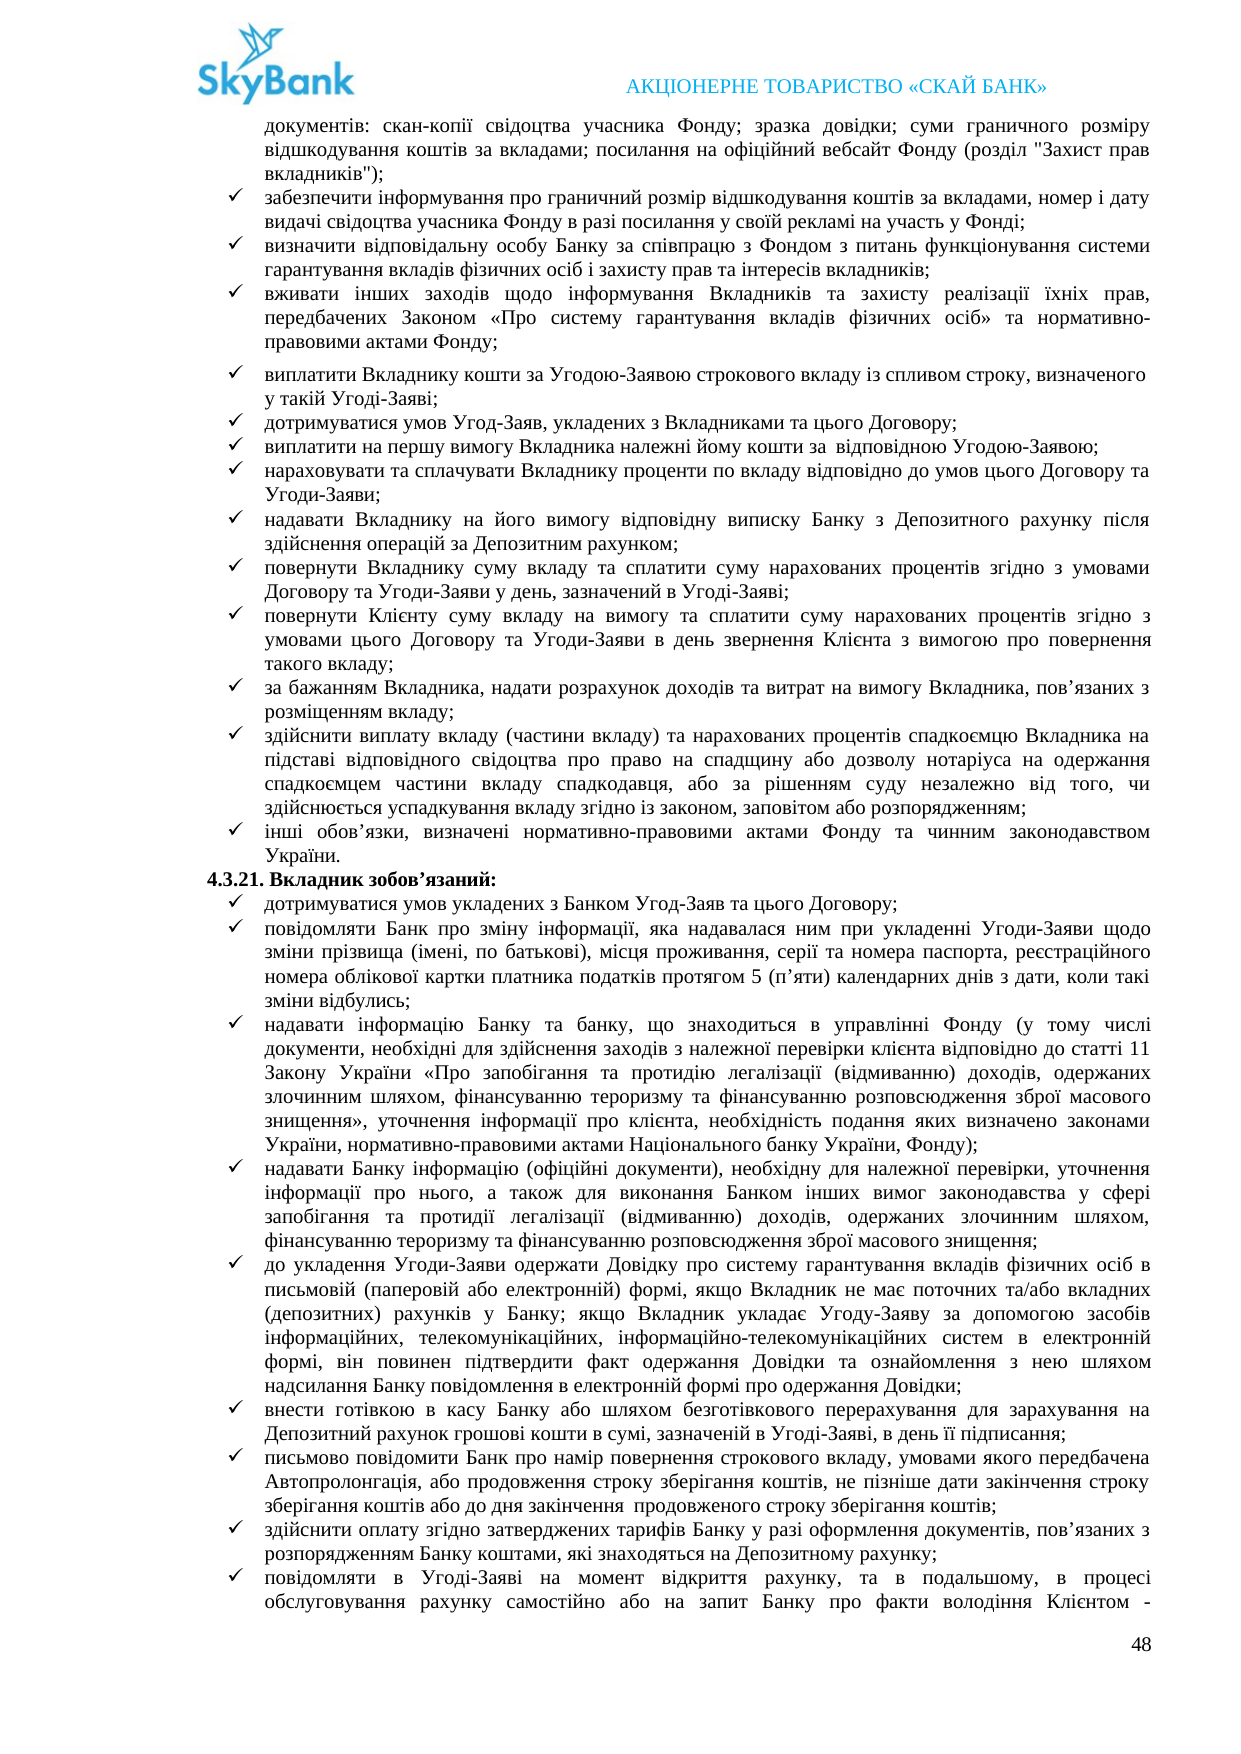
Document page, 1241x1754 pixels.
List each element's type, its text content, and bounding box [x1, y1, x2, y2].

list повідомляти Банк про зміну інформації, яка надавалася ним при укладенні Угоди-Заяви щодо зміни прізвища (імені, по батькові), місця проживання, серії та номера паспорта, реєстраційного номера облікової картки платника податків протягом 5 (п’яти) календарних днів з дати, коли такі зміни відбулись; [227, 915, 1152, 1012]
list забезпечити інформування про граничний розмір відшкодування коштів за вкладами, номер і дату видачі свідоцтва учасника Фонду в разі посилання у своїй рекламі на участь у Фонді; [227, 185, 1150, 233]
list нараховувати та сплачувати Вкладнику проценти по вкладу відповідно до умов цього Договору та Угоди-Заяви; [227, 458, 1151, 506]
list повернути Клієнту суму вкладу на вимогу та сплатити суму нарахованих процентів згідно з умовами цього Договору та Угоди-Заяви в день звернення Клієнта з вимогою про повернення такого вкладу; [227, 603, 1152, 675]
picture [197, 21, 357, 106]
list письмово повідомити Банк про намір повернення строкового вкладу, умовами якого передбачена Автопролонгація, або продовження строку зберігання коштів, не пізніше дати закінчення строку зберігання коштів або до дня закінчення продовженого строку зберігання коштів; [227, 1445, 1151, 1517]
list здійснити виплату вкладу (частини вкладу) та нарахованих процентів спадкоємцю Вкладника на підставі відповідного свідоцтва про право на спадщину або дозволу нотаріуса на одержання спадкоємцем частини вкладу спадкодавця, або за рішенням суду незалежно від того, чи здійснюється успадкування вкладу згідно із законом, заповітом або розпорядженням; [227, 723, 1151, 819]
list повернути Вкладнику суму вкладу та сплатити суму нарахованих процентів згідно з умовами Договору та Угоди-Заяви у день, зазначений в Угоді-Заяві; [227, 554, 1151, 603]
list надавати Вкладнику на його вимогу відповідну виписку Банку з Депозитного рахунку після здійснення операцій за Депозитним рахунком; [227, 506, 1151, 554]
list за бажанням Вкладника, надати розрахунок доходів та витрат на вимогу Вкладника, пов’язаних з розміщенням вкладу; [227, 675, 1150, 723]
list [227, 1565, 1152, 1613]
list інші обов’язки, визначені нормативно-правовими актами Фонду та чинним законодавством України. [227, 819, 1151, 867]
list до укладення Угоди-Заяви одержати Довідку про систему гарантування вкладів фізичних осіб в письмовій (паперовій або електронній) формі, якщо Вкладник не має поточних та/або вкладних (депозитних) рахунків у Банку; якщо Вкладник укладає Угоду-Заяву за допомогою засобів інформаційних, телекомунікаційних, інформаційно-телекомунікаційних систем в електронній формі, він повинен підтвердити факт одержання Довідки та ознайомлення з нею шляхом надсилання Банку повідомлення в електронній формі про одержання Довідки; [227, 1252, 1152, 1397]
picture [807, 82, 814, 91]
list виплатити на першу вимогу Вкладника належні йому кошти за відповідною Угодою-Заявою; [227, 434, 1196, 458]
picture [627, 82, 634, 91]
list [227, 112, 1151, 185]
list надавати Банку інформацію (офіційні документи), необхідну для належної перевірки, уточнення інформації про нього, а також для виконання Банком інших вимог законодавства у сфері запобігання та протидії легалізації (відмиванню) доходів, одержаних злочинним шляхом, фінансуванню тероризму та фінансуванню розповсюдження зброї масового знищення; [227, 1156, 1151, 1252]
list виплатити Вкладнику кошти за Угодою-Заявою строкового вкладу із спливом строку, визначеного у такій Угоді-Заяві; [227, 362, 1151, 410]
list внести готівкою в касу Банку або шляхом безготівкового перерахування для зарахування на Депозитний рахунок грошові кошти в сумі, зазначеній в Угоді-Заяві, в день її підписання; [227, 1397, 1151, 1445]
list надавати інформацію Банку та банку, що знаходиться в управлінні Фонду (у тому числі документи, необхідні для здійснення заходів з належної перевірки клієнта відповідно до статті 11 Закону України «Про запобігання та протидію легалізації (відмиванню) доходів, одержаних злочинним шляхом, фінансуванню тероризму та фінансуванню розповсюдження зброї масового знищення», уточнення інформації про клієнта, необхідність подання яких визначено законами України, нормативно-правовими актами Національного банку України, Фонду); [227, 1012, 1152, 1156]
list дотримуватися умов Угод-Заяв, укладених з Вкладниками та цього Договору; [227, 411, 1196, 434]
list дотримуватися умов укладених з Банком Угод-Заяв та цього Договору; [227, 891, 1196, 915]
list здійснити оплату згідно затверджених тарифів Банку у разі оформлення документів, пов’язаних з розпорядженням Банку коштами, які знаходяться на Депозитному рахунку; [227, 1517, 1151, 1565]
subtitle Вкладник зобов’язаний: [207, 867, 1196, 891]
list визначити відповідальну особу Банку за співпрацю з Фондом з питань функціонування системи гарантування вкладів фізичних осіб і захисту прав та інтересів вкладників; [227, 233, 1151, 281]
list вживати інших заходів щодо інформування Вкладників та захисту реалізації їхніх прав, передбачених Законом «Про систему гарантування вкладів фізичних осіб» та нормативно- правовими актами Фонду; [227, 281, 1151, 353]
